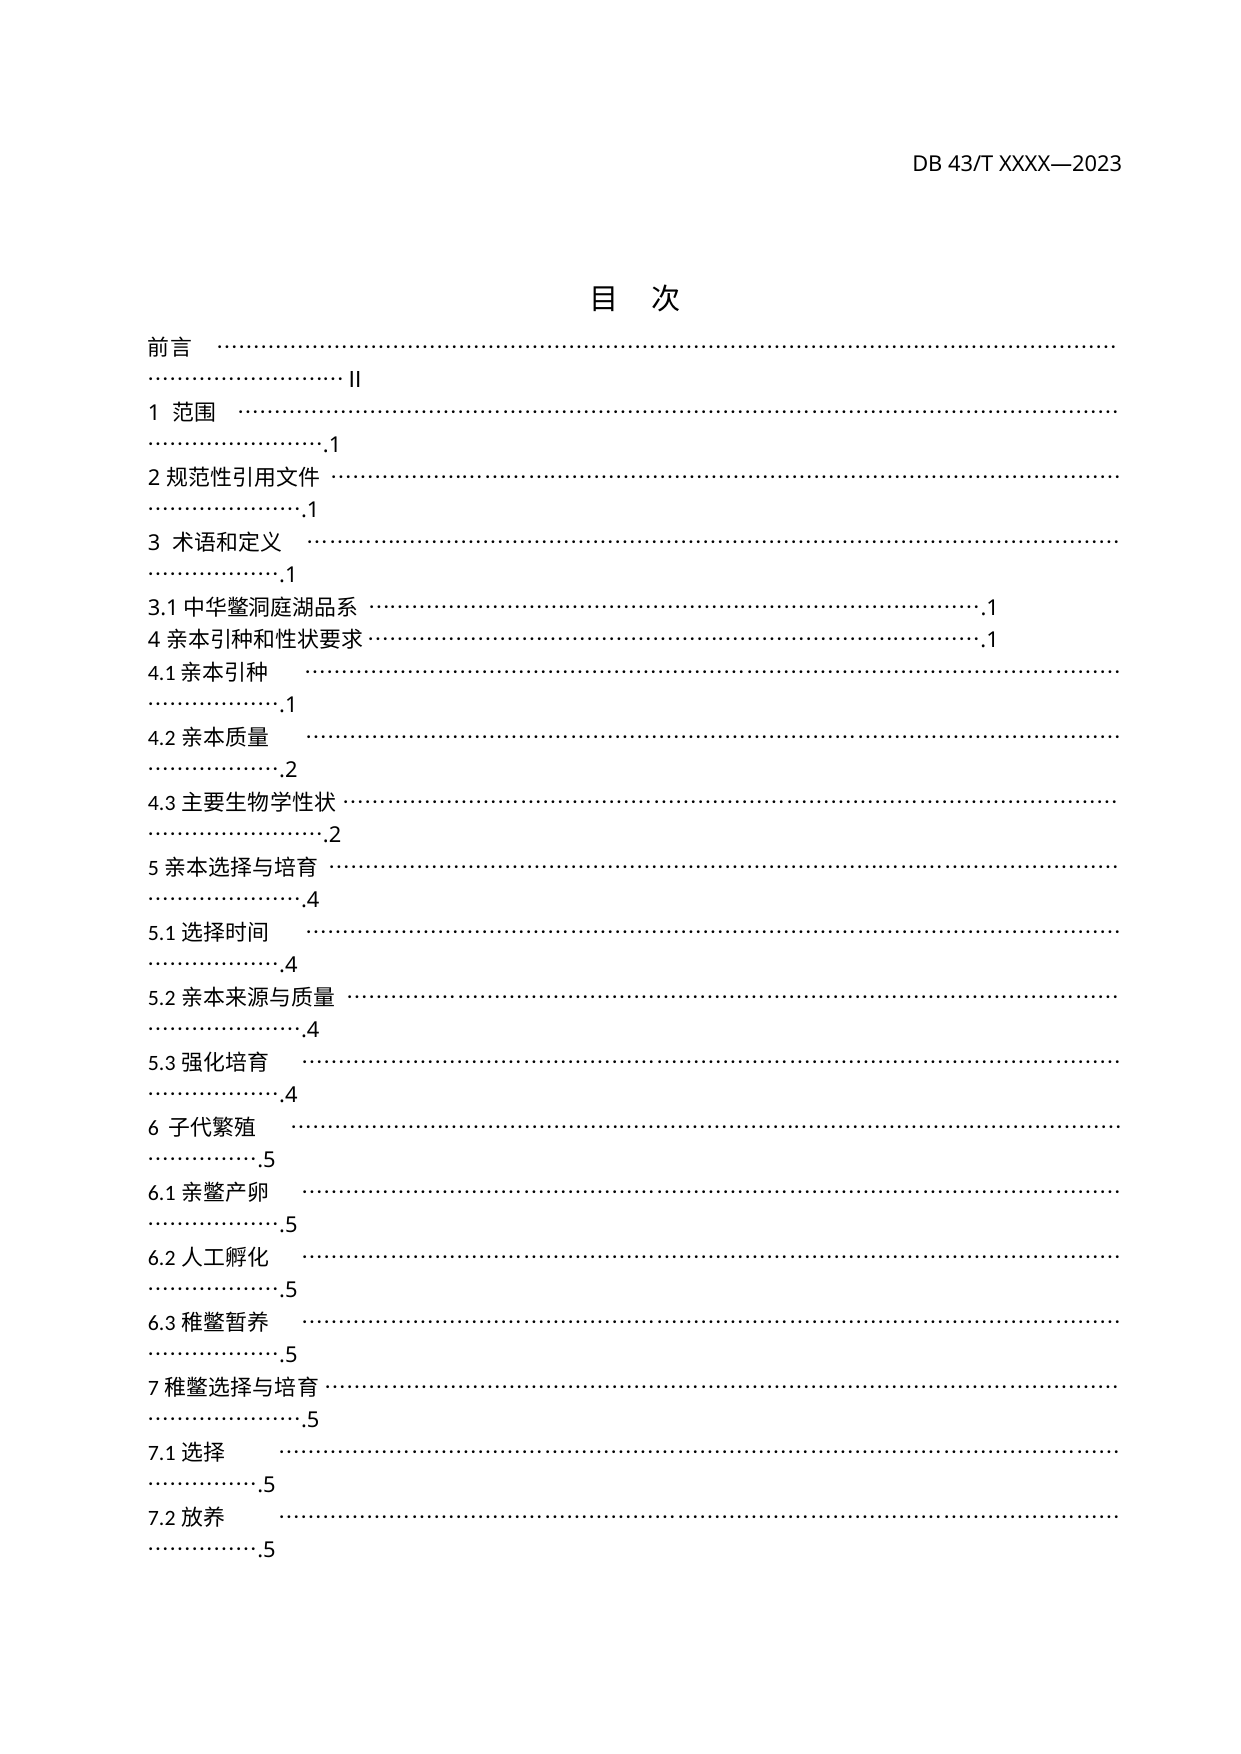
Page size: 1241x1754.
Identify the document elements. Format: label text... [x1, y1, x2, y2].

text 4.3 主要生物学性状 ………………………………………………………………………………………………………………….2 [148, 784, 1122, 849]
text 7.2 放养 ………………………………………………………………………………………………………………….5 [148, 1499, 1122, 1564]
text 5.1 选择时间 ………………………………………………………………………………………………………………….4 [148, 914, 1122, 979]
text 前言 ……………………………………………………………………………………………………………………………………Ⅱ [148, 329, 1122, 394]
text 6 子代繁殖 ………………………………………………………………………………………………………………….5 [148, 1109, 1122, 1174]
text 5.2 亲本来源与质量 ……………………………………………………………………………………………………………….4 [148, 979, 1122, 1044]
text 2 规范性引用文件 ………………………………………………………………………………………………………………….1 [148, 459, 1122, 524]
text 1 范围 ……………………………………………………………………………………………………………………………….1 [148, 394, 1122, 459]
text 6.3 稚鳖暂养 ………………………………………………………………………………………………………………….5 [148, 1304, 1122, 1369]
text 6.1 亲鳖产卵 ………………………………………………………………………………………………………………….5 [148, 1174, 1122, 1239]
text 6.2 人工孵化 ………………………………………………………………………………………………………………….5 [148, 1239, 1122, 1304]
text 7 稚鳖选择与培育 ………………………………………………………………………………………………………………….5 [148, 1369, 1122, 1434]
list 3.1中华鳖洞庭湖品系 ………………………………………………………………………….1 [148, 589, 1122, 622]
text 7.1 选择 ………………………………………………………………………………………………………………….5 [148, 1434, 1122, 1499]
text 4.1亲本引种 ………………………………………………………………………………………………………………….1 [148, 654, 1122, 719]
list 4 亲本引种和性状要求 ………………………………………………………………………….1 [148, 622, 1122, 654]
text 目次 [148, 264, 1122, 329]
text 5 亲本选择与培育 ………………………………………………………………………………………………………………….4 [148, 849, 1122, 914]
text 5.3 强化培育 ………………………………………………………………………………………………………………….4 [148, 1044, 1122, 1109]
text 3 术语和定义 ………………………………………………………………………………………………………………….1 [148, 524, 1122, 589]
text 4.2 亲本质量 ………………………………………………………………………………………………………………….2 [148, 719, 1122, 784]
